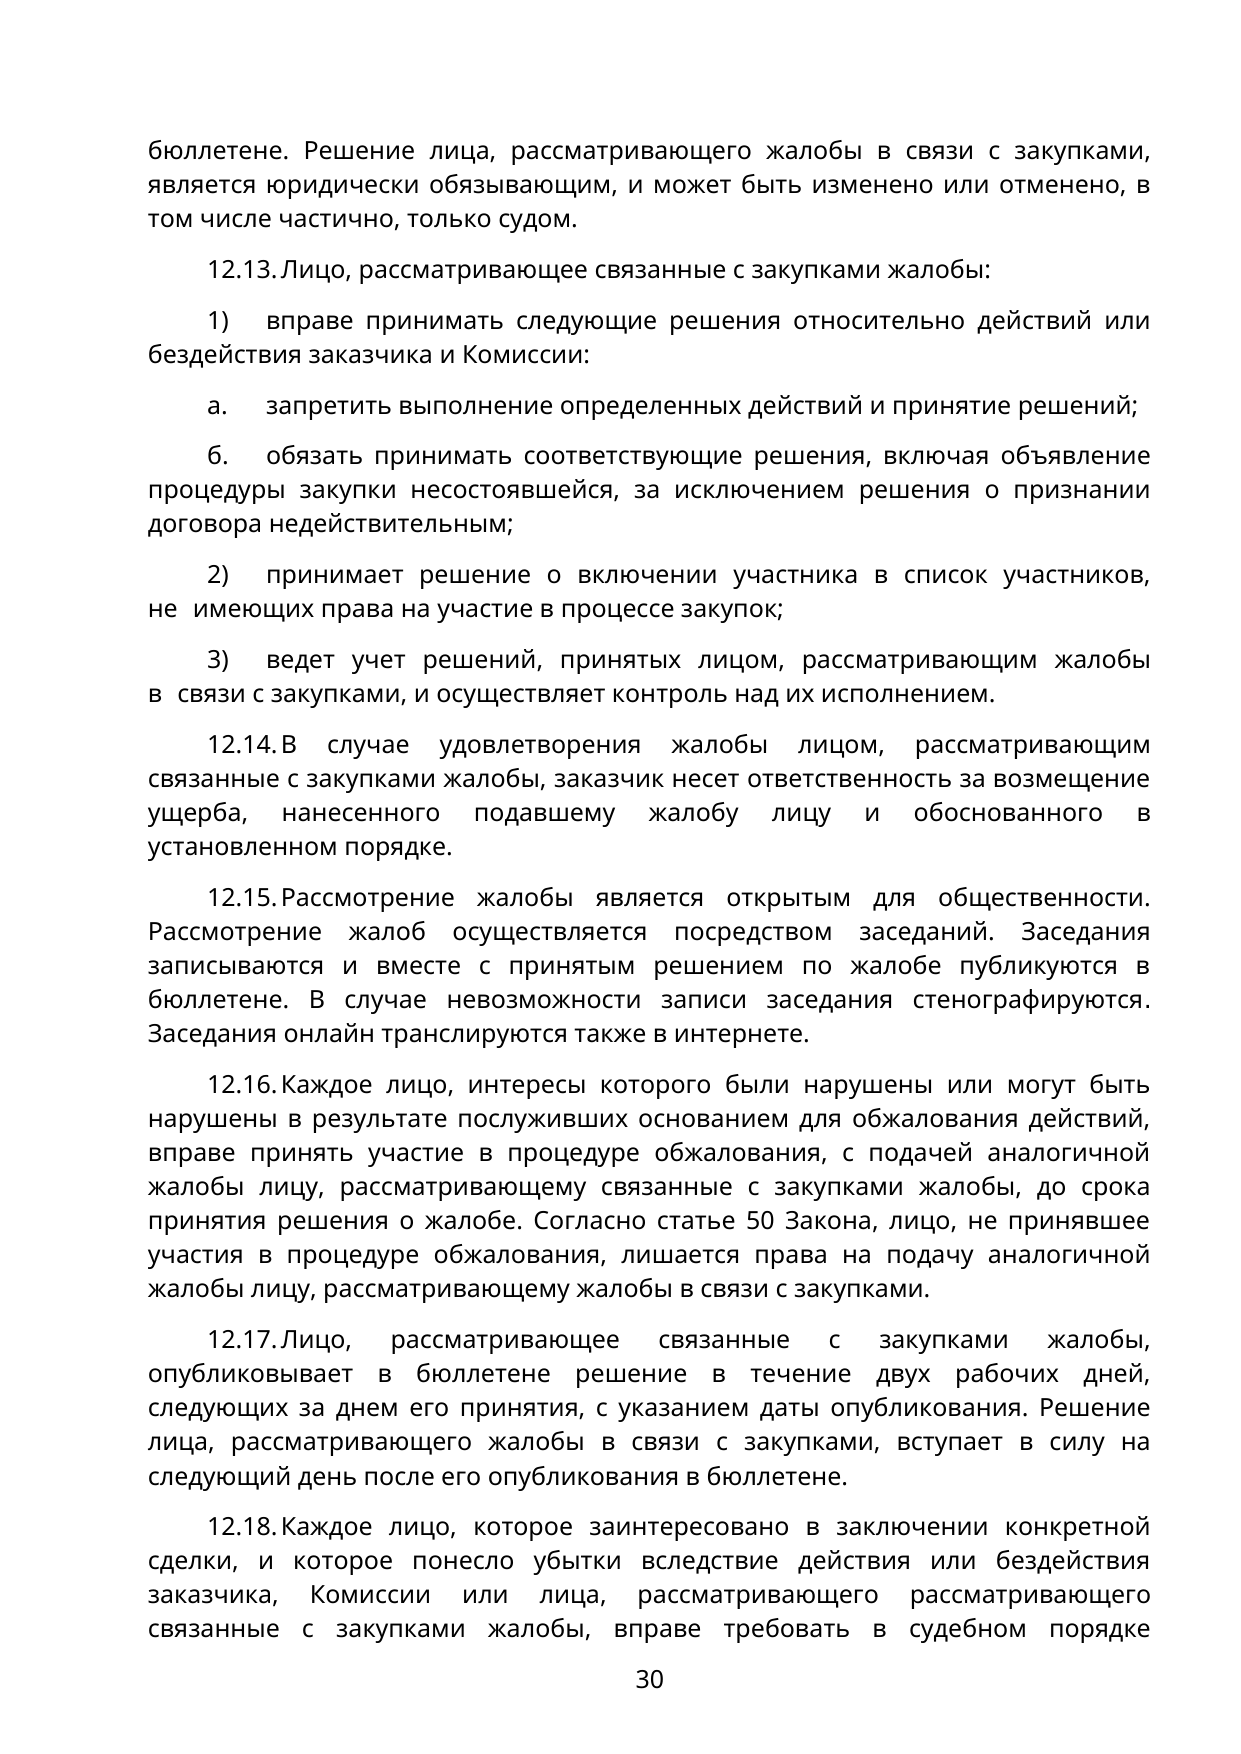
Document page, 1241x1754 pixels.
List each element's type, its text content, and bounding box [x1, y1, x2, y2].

text 12.15. Рассмотрение жалобы является открытым для общественности. Рассмотрение жалоб осуществляется посредством заседаний. Заседания записываются и вместе с принятым решением по жалобе публикуются в бюллетене. В случае невозможности записи заседания стенографируются. Заседания онлайн транслируются также в интернете. [148, 880, 1152, 1050]
text а. запретить выполнение определенных действий и принятие решений; [148, 387, 1152, 421]
text 12.13. Лицо, рассматривающее связанные с закупками жалобы: [148, 252, 1152, 286]
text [148, 133, 1152, 235]
text б. обязать принимать соответствующие решения, включая объявление процедуры закупки несостоявшейся, за исключением решения о признании договора недействительным; [148, 438, 1152, 540]
text 12.16. Каждое лицо, интересы которого были нарушены или могут быть нарушены в результате послуживших основанием для обжалования действий, вправе принять участие в процедуре обжалования, с подачей аналогичной жалобы лицу, рассматривающему связанные с закупками жалобы, до срока принятия решения о жалобе. Согласно статье 50 Закона, лицо, не принявшее участия в процедуре обжалования, лишается права на подачу аналогичной жалобы лицу, рассматривающему жалобы в связи с закупками. [148, 1067, 1152, 1305]
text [148, 1509, 1152, 1645]
text 2) принимает решение о включении участника в список участников, не имеющих права на участие в процессе закупок; [148, 557, 1152, 625]
text 3) ведет учет решений, принятых лицом, рассматривающим жалобы в связи с закупками, и осуществляет контроль над их исполнением. [148, 642, 1152, 710]
text 12.14. В случае удовлетворения жалобы лицом, рассматривающим связанные с закупками жалобы, заказчик несет ответственность за возмещение ущерба, нанесенного подавшему жалобу лицу и обоснованного в установленном порядке. [148, 727, 1152, 863]
text 12.17. Лицо, рассматривающее связанные с закупками жалобы, опубликовывает в бюллетене решение в течение двух рабочих дней, следующих за днем его принятия, с указанием даты опубликования. Решение лица, рассматривающего жалобы в связи с закупками, вступает в силу на следующий день после его опубликования в бюллетене. [148, 1322, 1152, 1492]
text 1) вправе принимать следующие решения относительно действий или бездействия заказчика и Комиссии: [148, 302, 1152, 371]
